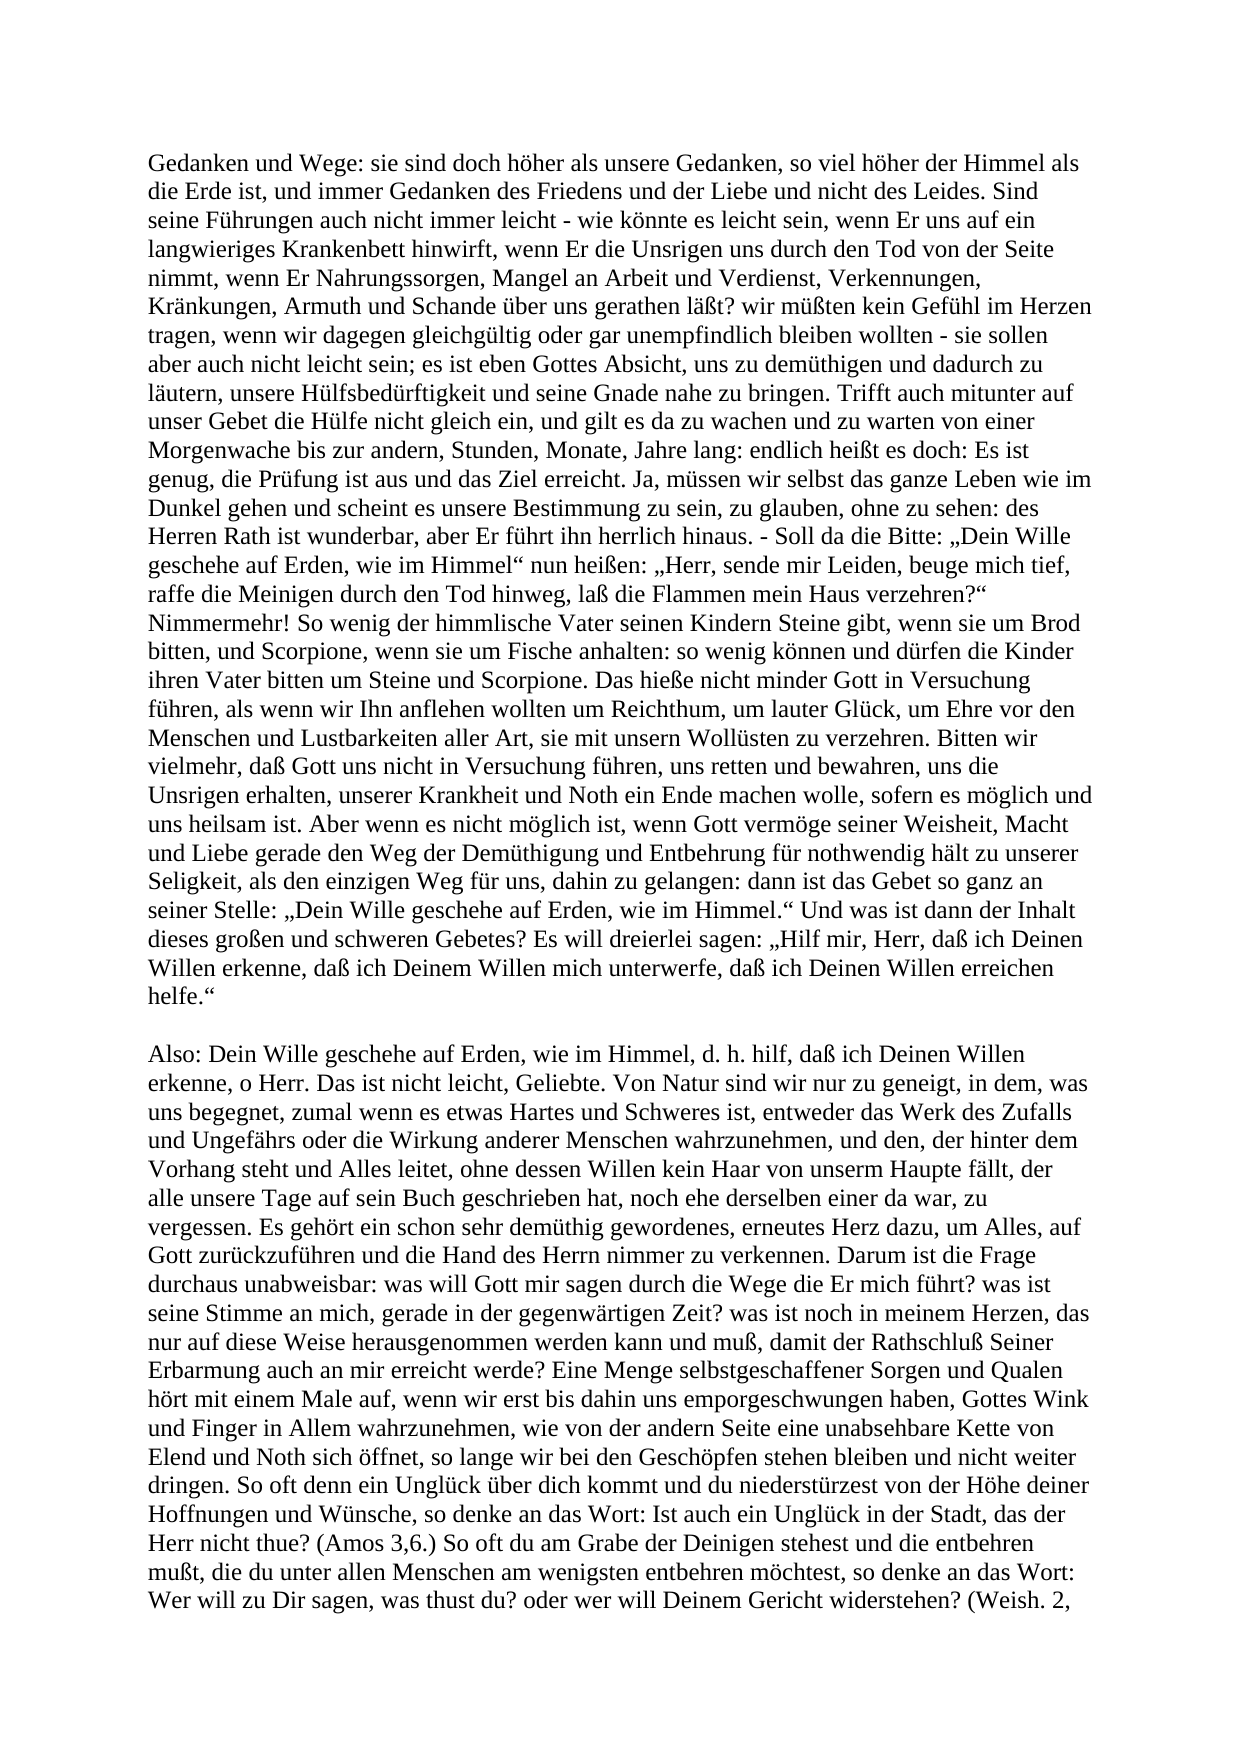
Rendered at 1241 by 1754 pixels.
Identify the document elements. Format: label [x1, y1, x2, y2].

text [148, 1039, 1093, 1614]
text [148, 148, 1093, 1010]
